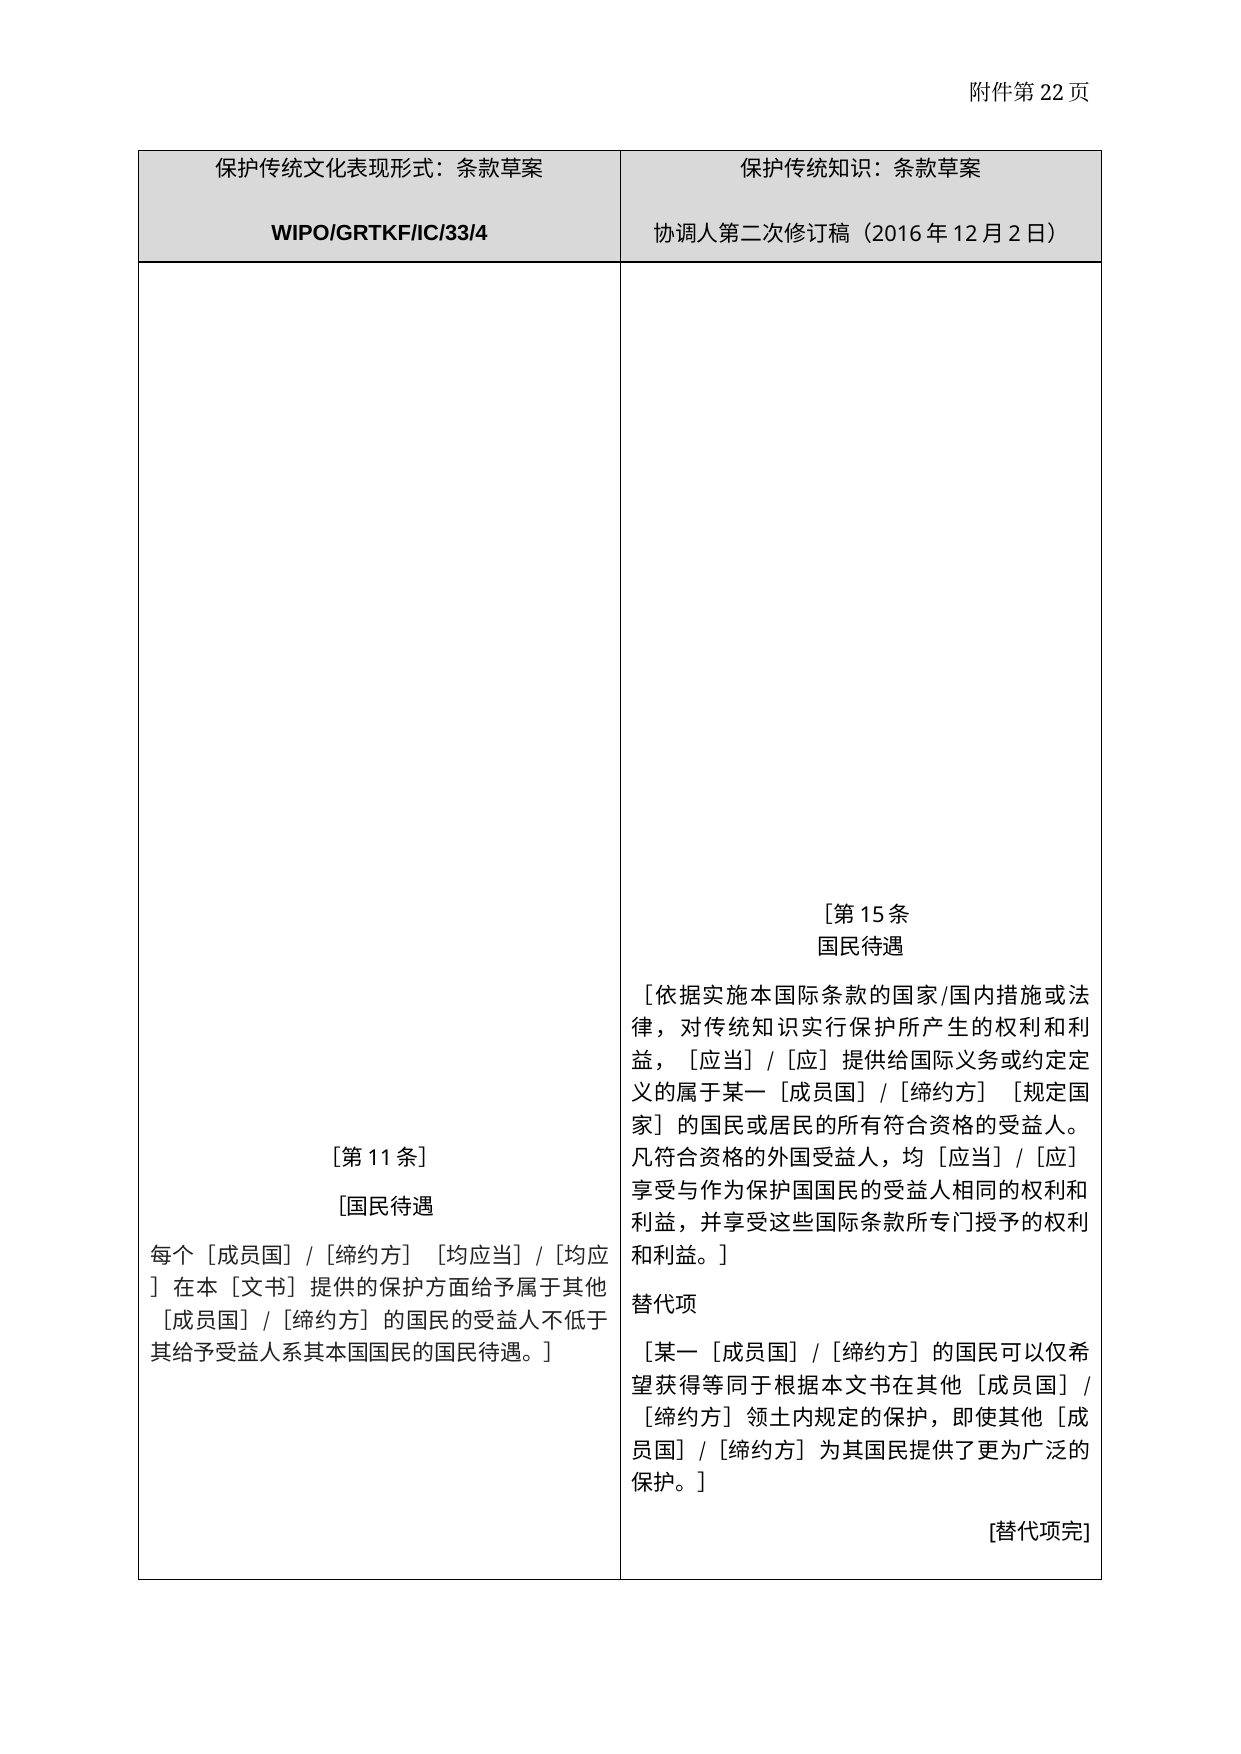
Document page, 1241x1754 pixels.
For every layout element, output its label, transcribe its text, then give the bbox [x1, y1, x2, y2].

table_header 保护传统文化表现形式：条款草案 WIPO/GRTKF/IC/33/4 [139, 151, 620, 261]
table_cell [621, 263, 1101, 1579]
table_header 保护传统知识：条款草案 协调人第二次修订稿（2016年12月2日） [621, 151, 1101, 261]
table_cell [139, 263, 620, 1579]
